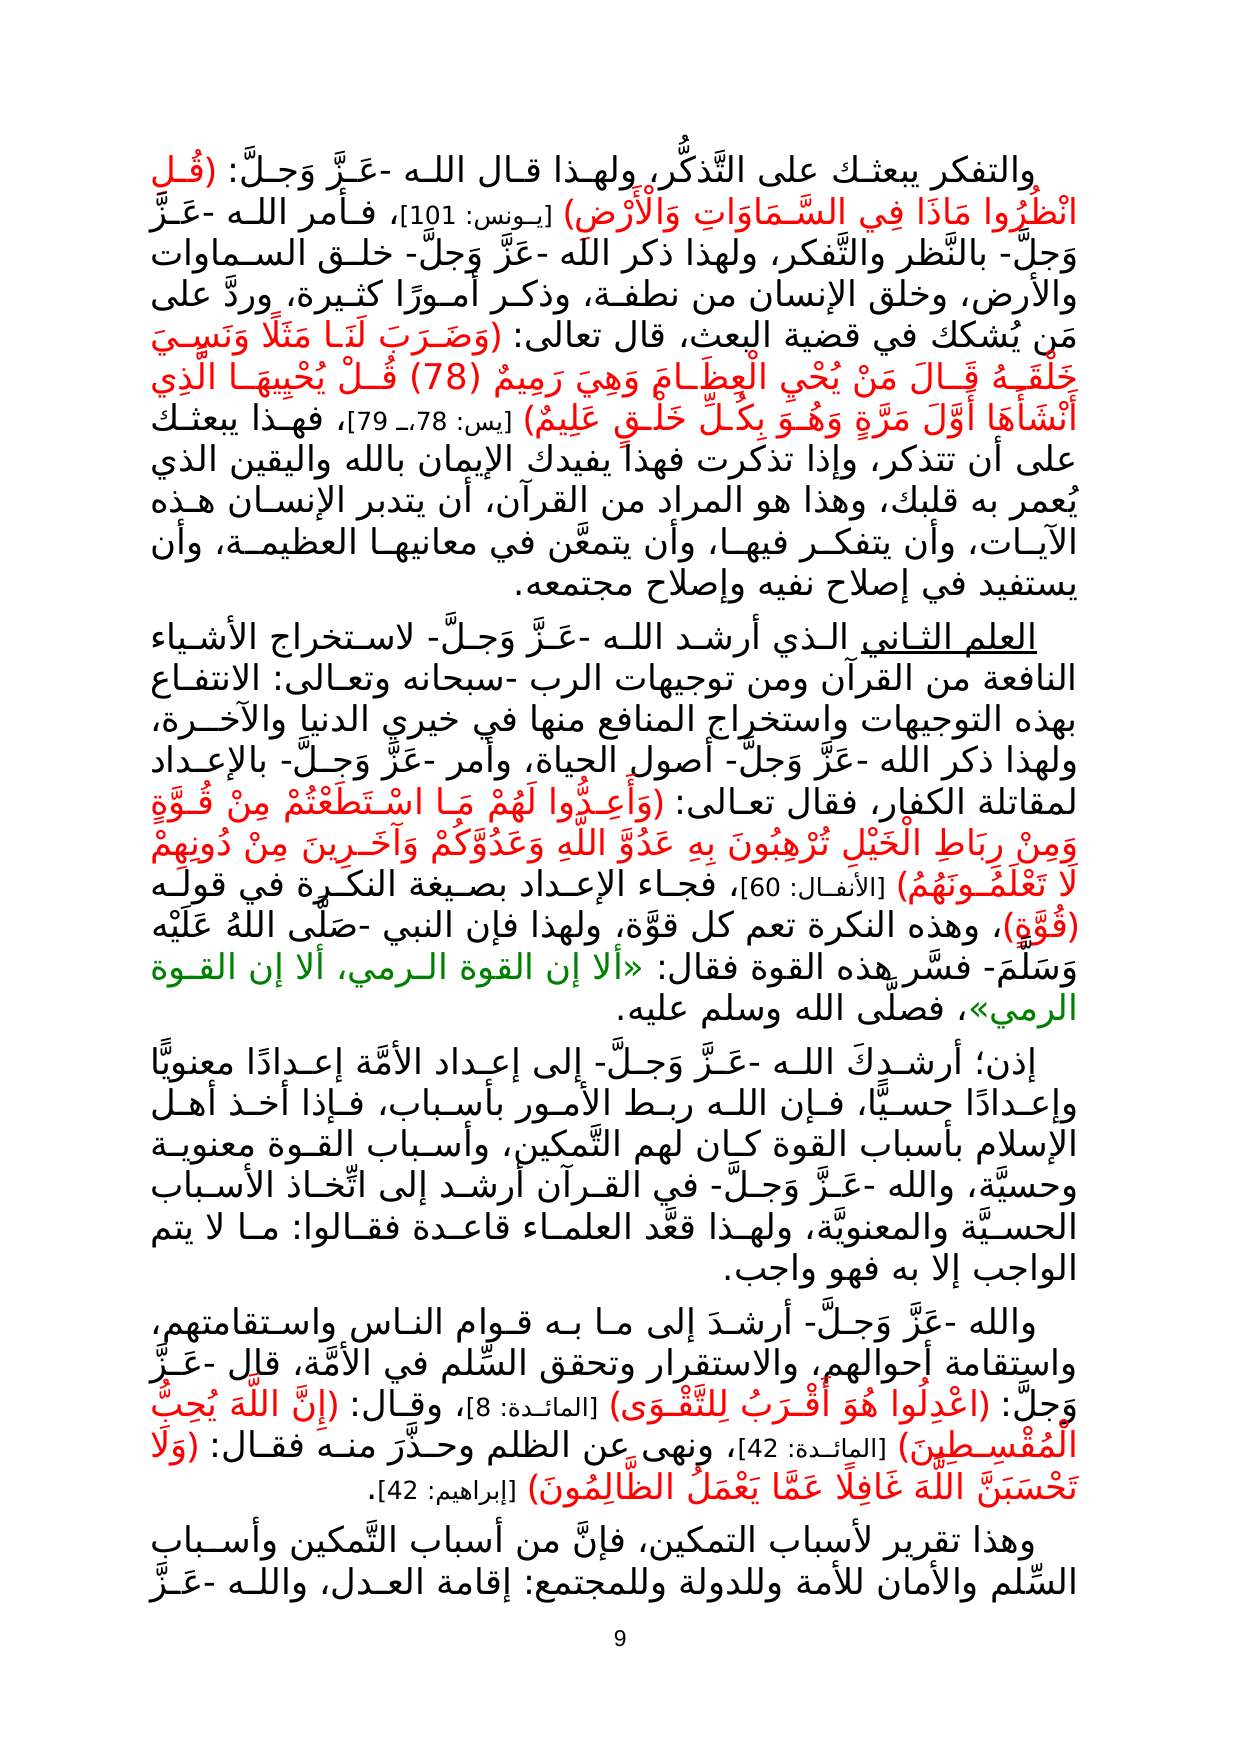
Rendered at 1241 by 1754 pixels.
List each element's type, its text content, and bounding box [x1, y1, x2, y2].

text والله -عَزَّ وَجلَّ- أرشدَ إلى ما به قوام الناس واستقامتهم، واستقامة أحوالهم، والاستقرار وتحقق السِّلم في الأمَّة، قال -عَزَّ وَجلَّ: ﴿اعْدِلُوا هُوَ أَقْرَبُ لِلتَّقْوَى﴾ [المائدة: 8]، وقال: ﴿إِنَّ اللَّهَ يُحِبُّ الْمُقْسِطِينَ﴾ [المائدة: 42]، ونهى عن الظلم وحذَّرَ منه فقال: ﴿وَلَا تَحْسَبَنَّ اللَّهَ غَافِلًا عَمَّا يَعْمَلُ الظَّالِمُونَ﴾ [إبراهيم: 42]. [150, 1301, 1078, 1507]
text إذن؛ أرشدكَ الله -عَزَّ وَجلَّ- إلى إعداد الأمَّة إعدادًا معنويًّا وإعدادًا حسيًّا، فإن الله ربط الأمور بأسباب، فإذا أخذ أهل الإسلام بأسباب القوة كان لهم التَّمكين، وأسباب القوة معنوية وحسيَّة، والله -عَزَّ وَجلَّ- في القرآن أرشد إلى اتِّخاذ الأسباب الحسيَّة والمعنويَّة، ولهذا قعَّد العلماء قاعدة فقالوا: ما لا يتم الواجب إلا به فهو واجب. [150, 1041, 1078, 1289]
text العلم الثاني الذي أرشد الله -عَزَّ وَجلَّ- لاستخراج الأشياء النافعة من القرآن ومن توجيهات الرب -سبحانه وتعالى: الانتفاع بهذه التوجيهات واستخراج المنافع منها في خيري الدنيا والآخرة، ولهذا ذكر الله -عَزَّ وَجلَّ- أصول الحياة، وأمر -عَزَّ وَجلَّ- بالإعداد لمقاتلة الكفار، فقال تعالى: ﴿وَأَعِدُّوا لَهُمْ مَا اسْتَطَعْتُمْ مِنْ قُوَّةٍ وَمِنْ رِبَاطِ الْخَيْلِ تُرْهِبُونَ بِهِ عَدُوَّ اللَّهِ وَعَدُوَّكُمْ وَآخَرِينَ مِنْ دُونِهِمْ لَا تَعْلَمُونَهُمُ﴾ [الأنفال: 60]، فجاء الإعداد بصيغة النكرة في قوله ﴿قُوَّةٍ﴾، وهذه النكرة تعم كل قوَّة، ولهذا فإن النبي -صَلَّى اللهُ عَلَيْه وَسَلَّمَ- فسَّر هذه القوة فقال: «ألا إن القوة الرمي، ألا إن القوة الرمي»، فصلَّى الله وسلم عليه. [150, 616, 1078, 1029]
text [150, 1520, 1078, 1602]
text والتفكر يبعثك على التَّذكُّر، ولهذا قال الله -عَزَّ وَجلَّ: ﴿قُلِ انْظُرُوا مَاذَا فِي السَّمَاوَاتِ وَالْأَرْضِ﴾ [يونس: 101]، فأمر الله -عَزَّ وَجلَّ- بالنَّظر والتَّفكر، ولهذا ذكر الله -عَزَّ وَجلَّ- خلق السماوات والأرض، وخلق الإنسان من نطفة، وذكر أمورًا كثيرة، وردَّ على مَن يُشكك في قضية البعث، قال تعالى: ﴿وَضَرَبَ لَنَا مَثَلًا وَنَسِيَ خَلْقَهُ قَالَ مَنْ يُحْيِ الْعِظَامَ وَهِيَ رَمِيمٌ (78) قُلْ يُحْيِيهَا الَّذِي أَنْشَأَهَا أَوَّلَ مَرَّةٍ وَهُوَ بِكُلِّ خَلْقٍ عَلِيمٌ﴾ [يس: 78، 79]، فهذا يبعثك على أن تتذكر، وإذا تذكرت فهذا يفيدك الإيمان بالله واليقين الذي يُعمر به قلبك، وهذا هو المراد من القرآن، أن يتدبر الإنسان هذه الآيات، وأن يتفكر فيها، وأن يتمعَّن في معانيها العظيمة، وأن يستفيد في إصلاح نفيه وإصلاح مجتمعه. [150, 150, 1078, 604]
